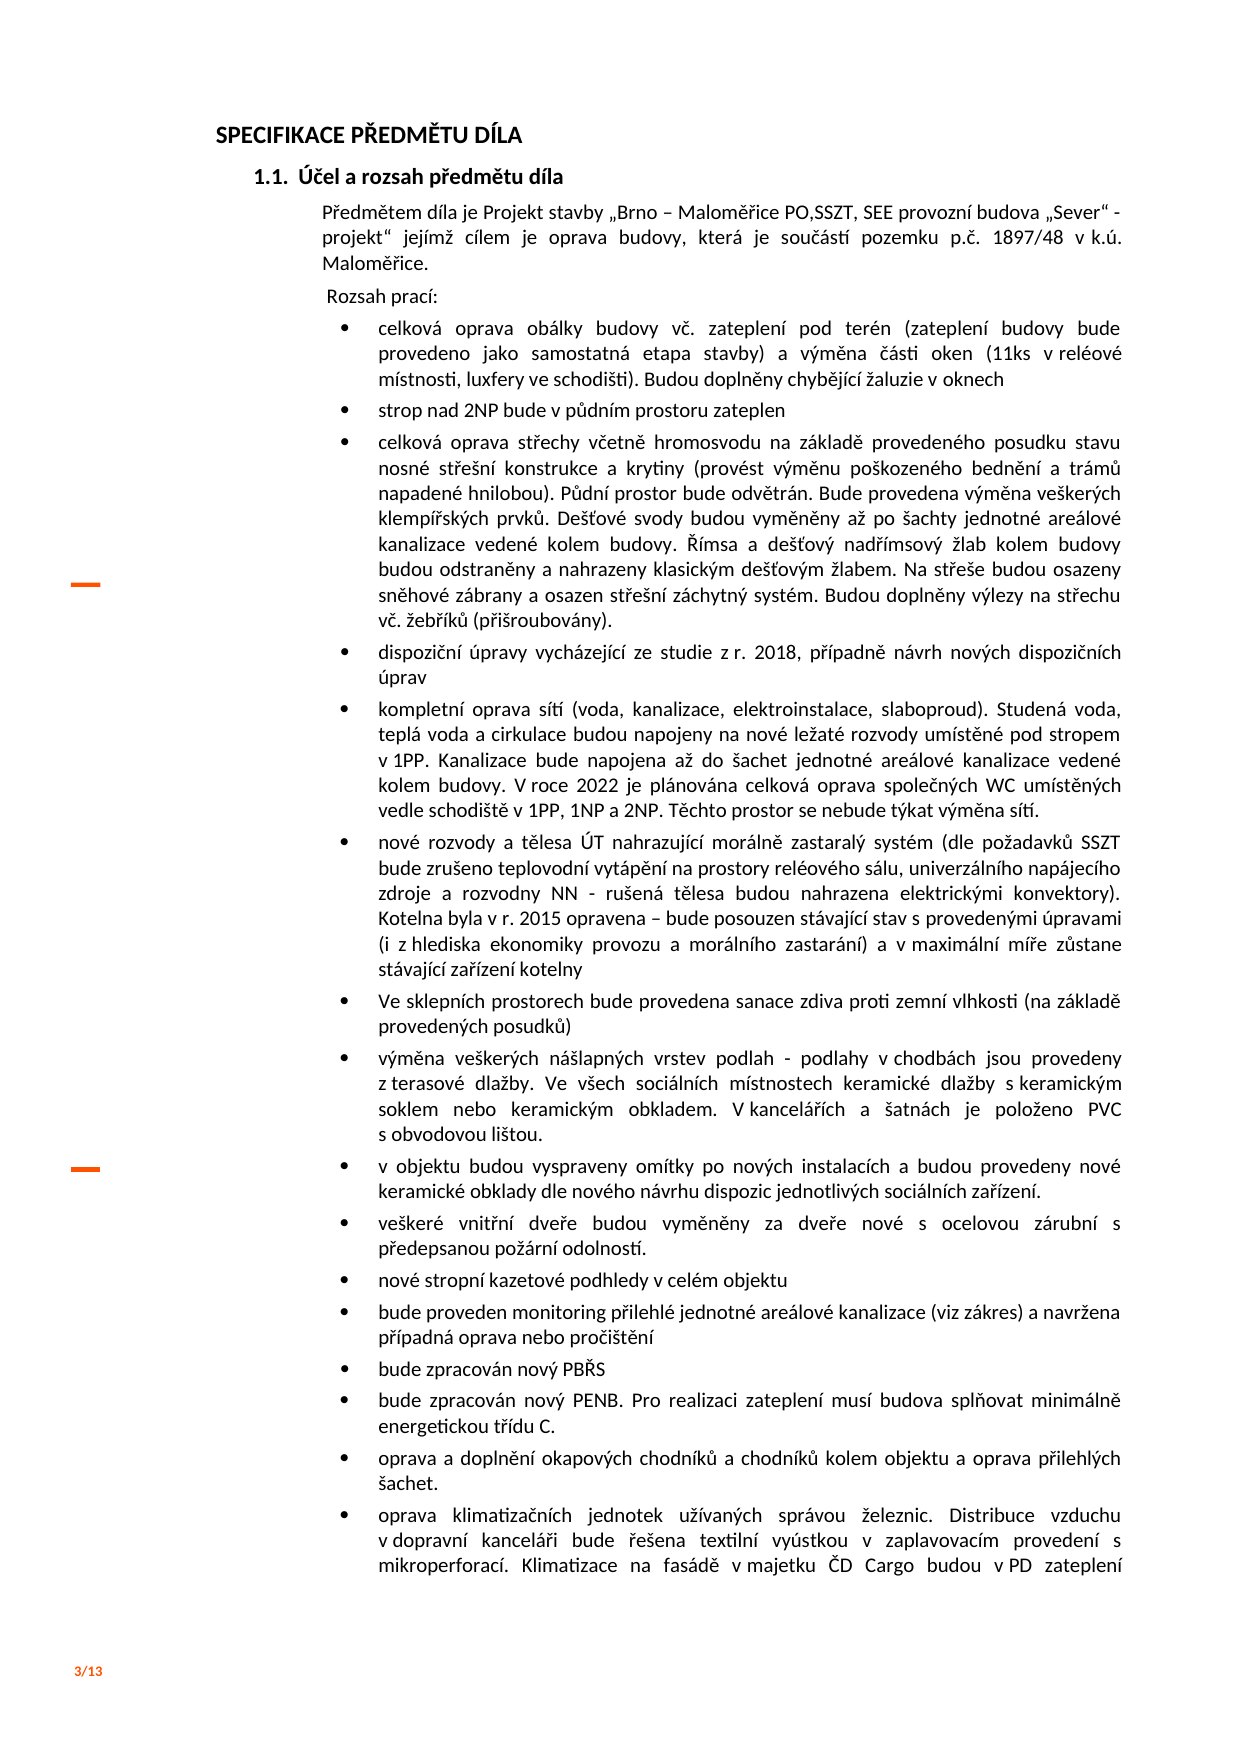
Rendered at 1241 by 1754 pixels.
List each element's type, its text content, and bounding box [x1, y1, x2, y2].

list bude proveden monitoring přilehlé jednotné areálové kanalizace (viz zákres) a navržena případná oprava nebo pročištění [341, 1299, 1122, 1350]
list Specifikace předmětu díla [216, 119, 1122, 150]
list v objektu budou vyspraveny omítky po nových instalacích a budou provedeny nové keramické obklady dle nového návrhu dispozic jednotlivých sociálních zařízení. [341, 1153, 1122, 1204]
list kompletní oprava sítí (voda, kanalizace, elektroinstalace, slaboproud). Studená voda, teplá voda a cirkulace budou napojeny na nové ležaté rozvody umístěné pod stropem v 1PP. Kanalizace bude napojena až do šachet jednotné areálové kanalizace vedené kolem budovy. V roce 2022 je plánována celková oprava společných WC umístěných vedle schodiště v 1PP, 1NP a 2NP. Těchto prostor se nebude týkat výměna sítí. [341, 696, 1122, 823]
list strop nad 2NP bude v půdním prostoru zateplen [341, 398, 1122, 423]
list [341, 1502, 1122, 1578]
list bude zpracován nový PENB. Pro realizaci zateplení musí budova splňovat minimálně energetickou třídu C. [341, 1388, 1122, 1438]
list veškeré vnitřní dveře budou vyměněny za dveře nové s ocelovou zárubní s předepsanou požární odolností. [341, 1210, 1122, 1261]
list oprava a doplnění okapových chodníků a chodníků kolem objektu a oprava přilehlých šachet. [341, 1445, 1122, 1496]
list Ve sklepních prostorech bude provedena sanace zdiva proti zemní vlhkosti (na základě provedených posudků) [341, 988, 1122, 1039]
text Účel a rozsah předmětu díla [253, 162, 1122, 191]
list nové rozvody a tělesa ÚT nahrazující morálně zastaralý systém (dle požadavků SSZT bude zrušeno teplovodní vytápění na prostory reléového sálu, univerzálního napájecího zdroje a rozvodny NN - rušená tělesa budou nahrazena elektrickými konvektory). Kotelna byla v r. 2015 opravena – bude posouzen stávající stav s provedenými úpravami (i z hlediska ekonomiky provozu a morálního zastarání) a v maximální míře zůstane stávající zařízení kotelny [341, 829, 1122, 982]
list nové stropní kazetové podhledy v celém objektu [341, 1267, 1122, 1293]
list bude zpracován nový PBŘS [341, 1356, 1122, 1381]
list dispoziční úpravy vycházející ze studie z r. 2018, případně návrh nových dispozičních úprav [341, 639, 1122, 690]
list Předmětem díla je Projekt stavby „Brno – Maloměřice PO,SSZT, SEE provozní budova „Sever“ - projekt“ jejímž cílem je oprava budovy, která je součástí pozemku p.č. 1897/48 v k.ú. Maloměřice. [322, 199, 1122, 275]
list výměna veškerých nášlapných vrstev podlah - podlahy v chodbách jsou provedeny z terasové dlažby. Ve všech sociálních místnostech keramické dlažby s keramickým soklem nebo keramickým obkladem. V kancelářích a šatnách je položeno PVC s obvodovou lištou. [341, 1045, 1122, 1147]
list Rozsah prací: [322, 283, 1122, 309]
list celková oprava obálky budovy vč. zateplení pod terén (zateplení budovy bude provedeno jako samostatná etapa stavby) a výměna části oken (11ks v reléové místnosti, luxfery ve schodišti). Budou doplněny chybějící žaluzie v oknech [341, 315, 1122, 391]
list celková oprava střechy včetně hromosvodu na základě provedeného posudku stavu nosné střešní konstrukce a krytiny (provést výměnu poškozeného bednění a trámů napadené hnilobou). Půdní prostor bude odvětrán. Bude provedena výměna veškerých klempířských prvků. Dešťové svody budou vyměněny až po šachty jednotné areálové kanalizace vedené kolem budovy. Římsa a dešťový nadřímsový žlab kolem budovy budou odstraněny a nahrazeny klasickým dešťovým žlabem. Na střeše budou osazeny sněhové zábrany a osazen střešní záchytný systém. Budou doplněny výlezy na střechu vč. žebříků (přišroubovány). [341, 429, 1122, 633]
